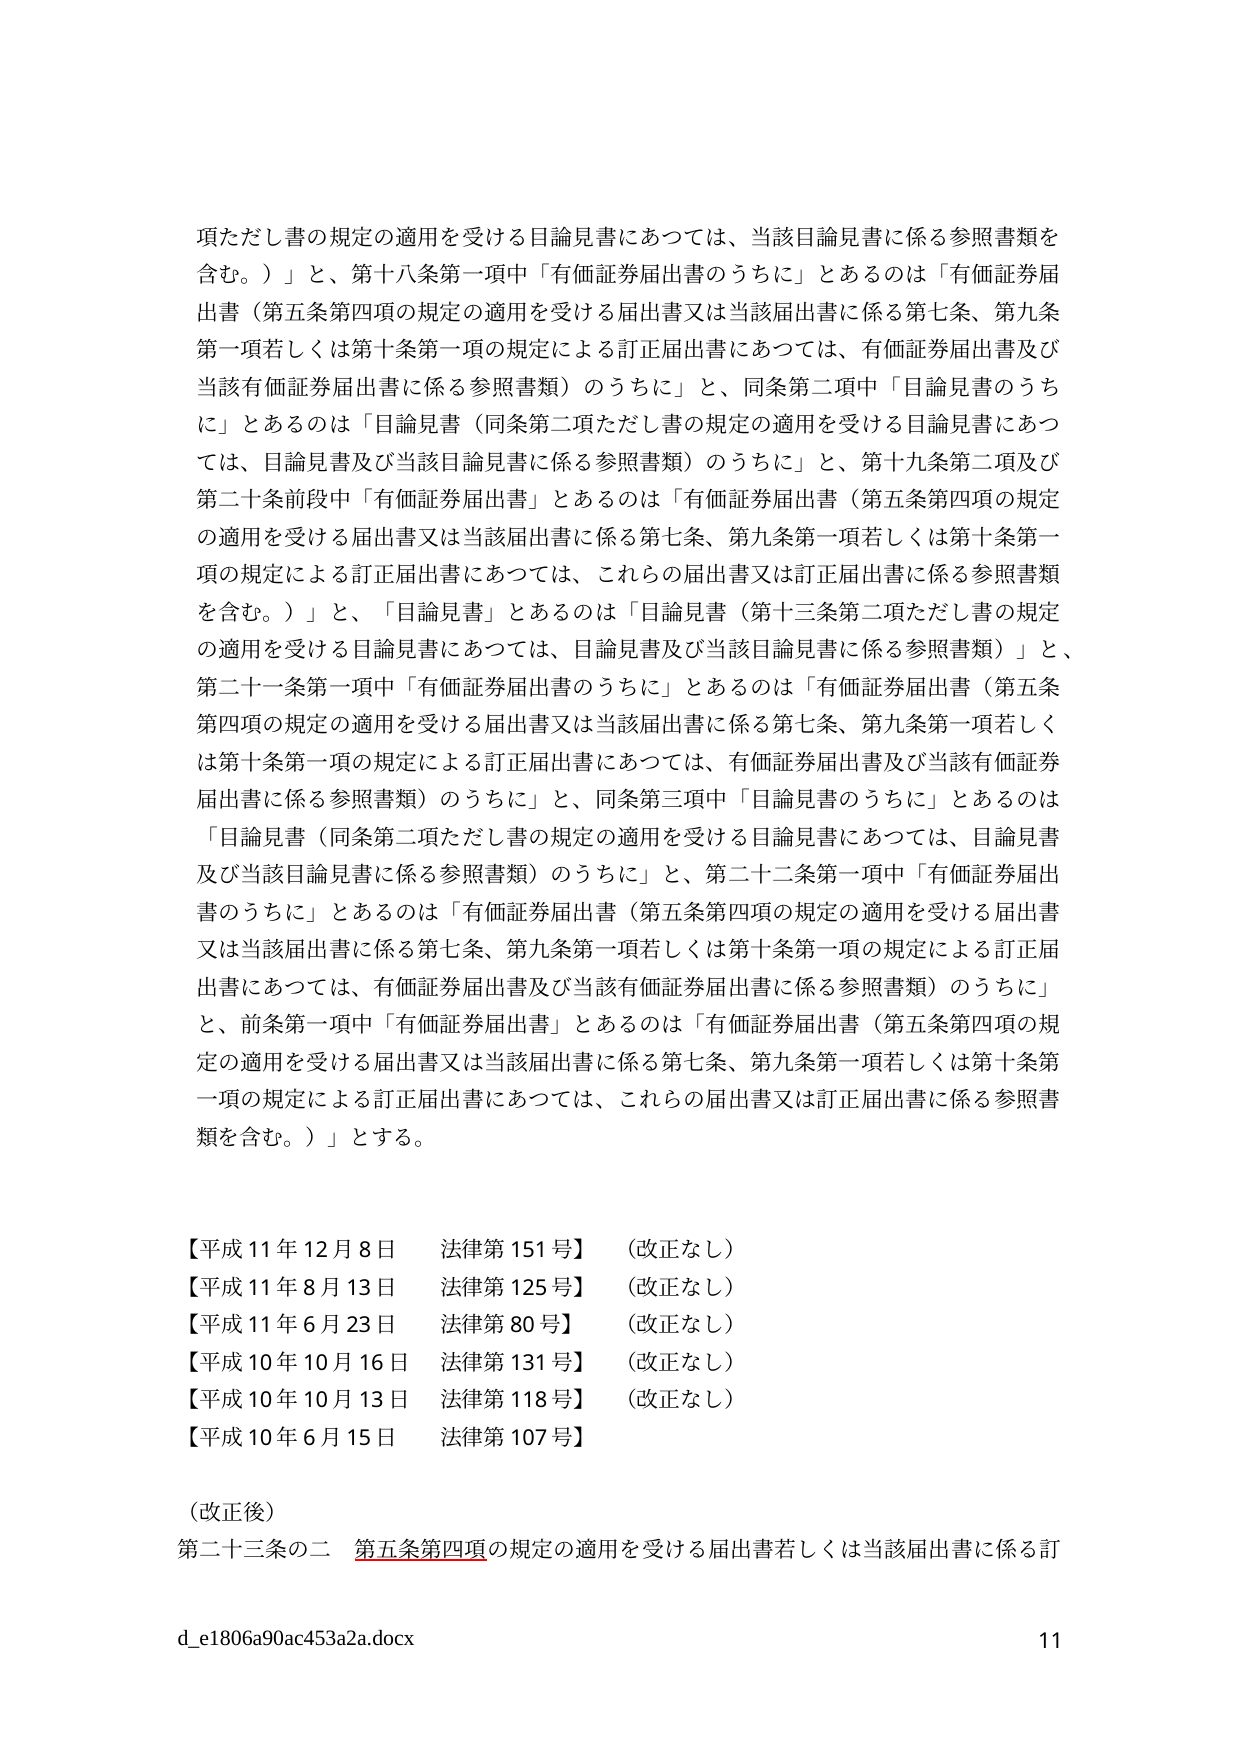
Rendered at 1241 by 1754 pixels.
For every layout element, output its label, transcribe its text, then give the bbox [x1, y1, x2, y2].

text 【平成11年12月8日 法律第151号】 （改正なし） [177, 1229, 1063, 1267]
text 【平成10年6月15日 法律第107号】 [177, 1417, 1063, 1454]
text 【平成10年10月13日 法律第118号】 （改正なし） [177, 1379, 1063, 1417]
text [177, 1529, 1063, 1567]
text （改正後） [177, 1492, 1063, 1529]
text 【平成11年6月23日 法律第80号】 （改正なし） [177, 1304, 1063, 1342]
text 【平成10年10月16日 法律第131号】 （改正なし） [177, 1342, 1063, 1379]
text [177, 217, 1063, 1154]
text 【平成11年8月13日 法律第125号】 （改正なし） [177, 1267, 1063, 1304]
